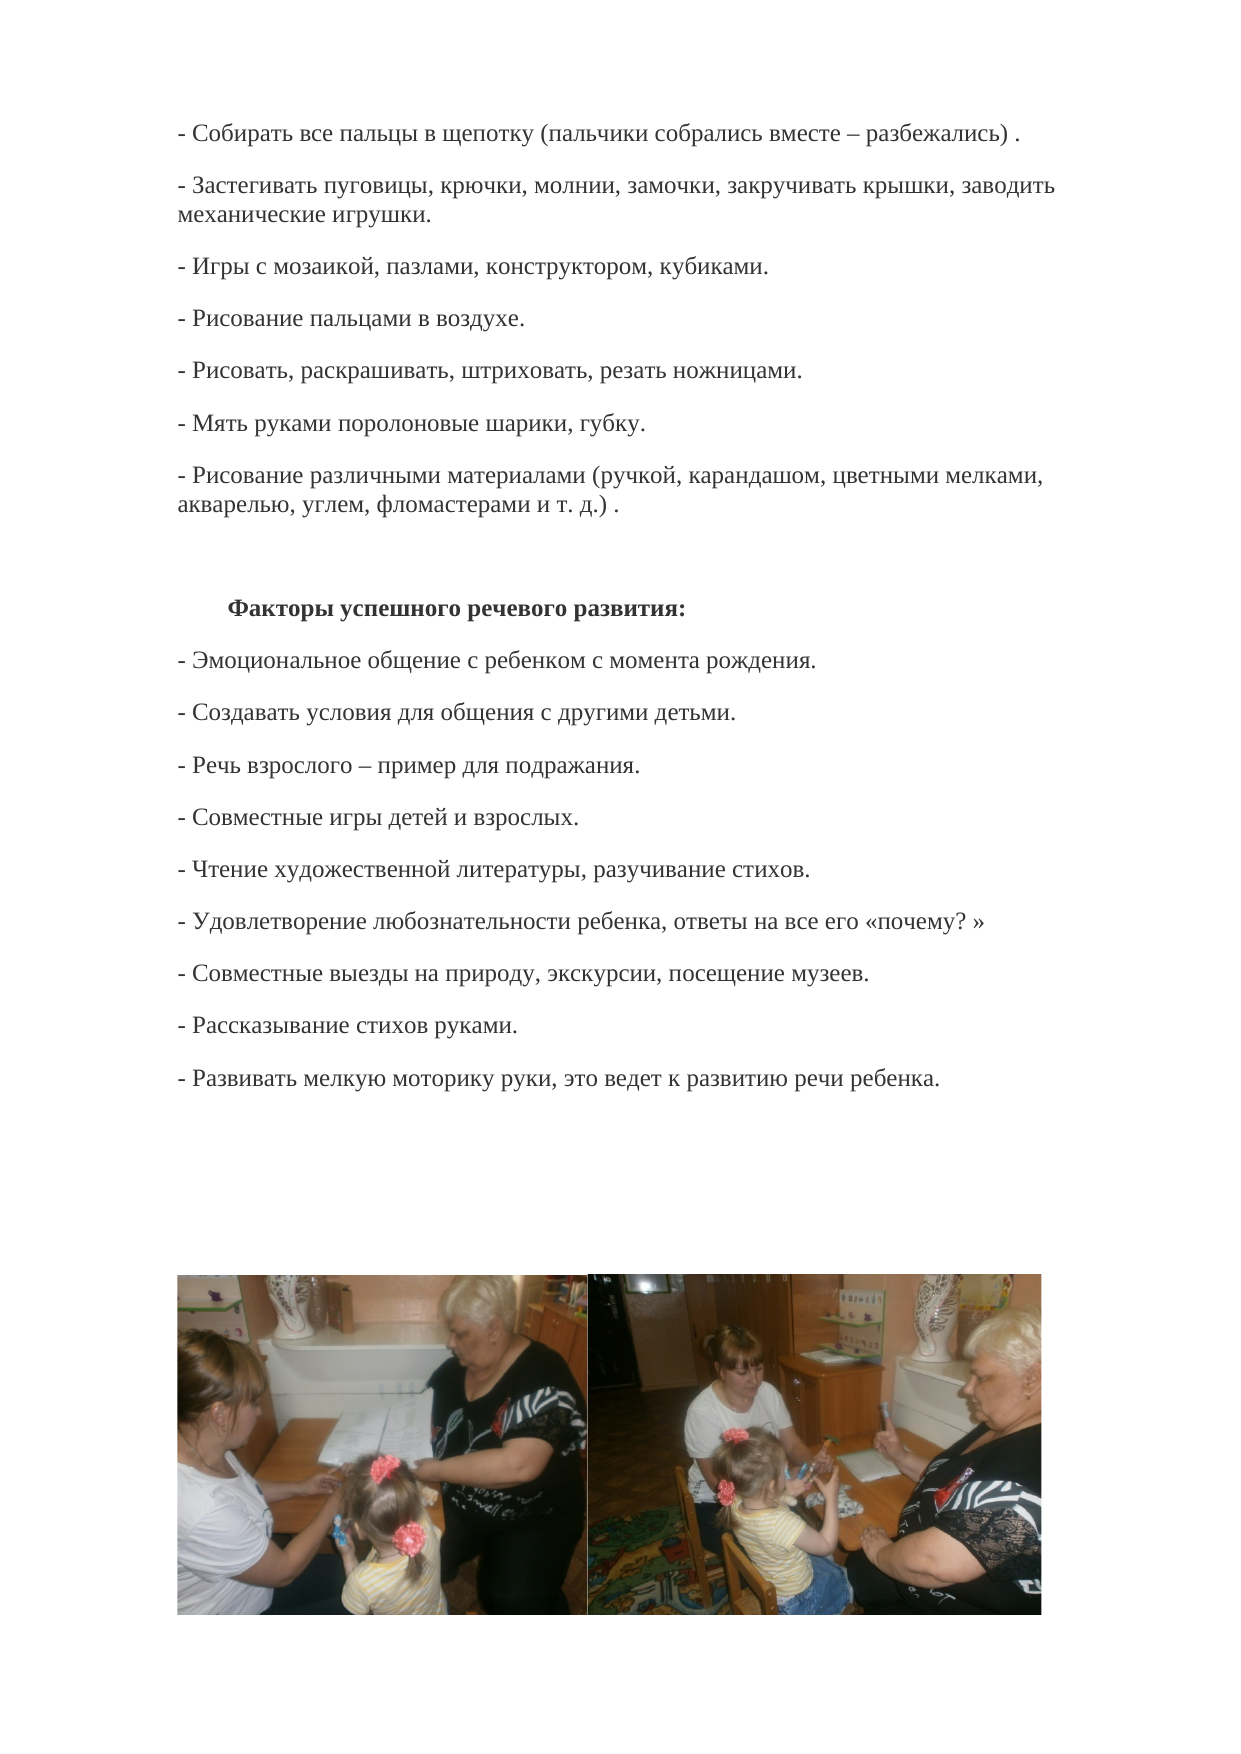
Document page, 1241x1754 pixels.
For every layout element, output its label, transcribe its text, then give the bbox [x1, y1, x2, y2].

text - Застегивать пуговицы, крючки, молнии, замочки, закручивать крышки, заводить механические игрушки. [177, 170, 1152, 228]
picture [177, 1274, 1042, 1615]
text - Рисование пальцами в воздухе. [177, 303, 1152, 332]
text - Развивать мелкую моторику руки, это ведет к развитию речи ребенка. [177, 1063, 1152, 1092]
text - Эмоциональное общение с ребенком с момента рождения. [177, 645, 1152, 674]
text - Создавать условия для общения с другими детьми. [177, 697, 1152, 726]
text - Чтение художественной литературы, разучивание стихов. [177, 854, 1152, 883]
text - Речь взрослого – пример для подражания. [177, 750, 1152, 778]
text - Мять руками поролоновые шарики, губку. [177, 408, 1152, 437]
text - Собирать все пальцы в щепотку (пальчики собрались вместе – разбежались) . [177, 118, 1152, 147]
text - Рисовать, раскрашивать, штриховать, резать ножницами. [177, 356, 1152, 384]
text - Совместные выезды на природу, экскурсии, посещение музеев. [177, 958, 1152, 987]
text Факторы успешного речевого развития: [177, 593, 1152, 622]
text - Рассказывание стихов руками. [177, 1011, 1152, 1039]
text - Рисование различными материалами (ручкой, карандашом, цветными мелками, акварелью, углем, фломастерами и т. д.) . [177, 460, 1152, 517]
text - Совместные игры детей и взрослых. [177, 802, 1152, 831]
text - Удовлетворение любознательности ребенка, ответы на все его «почему? » [177, 906, 1152, 935]
text - Игры с мозаикой, пазлами, конструктором, кубиками. [177, 251, 1152, 280]
